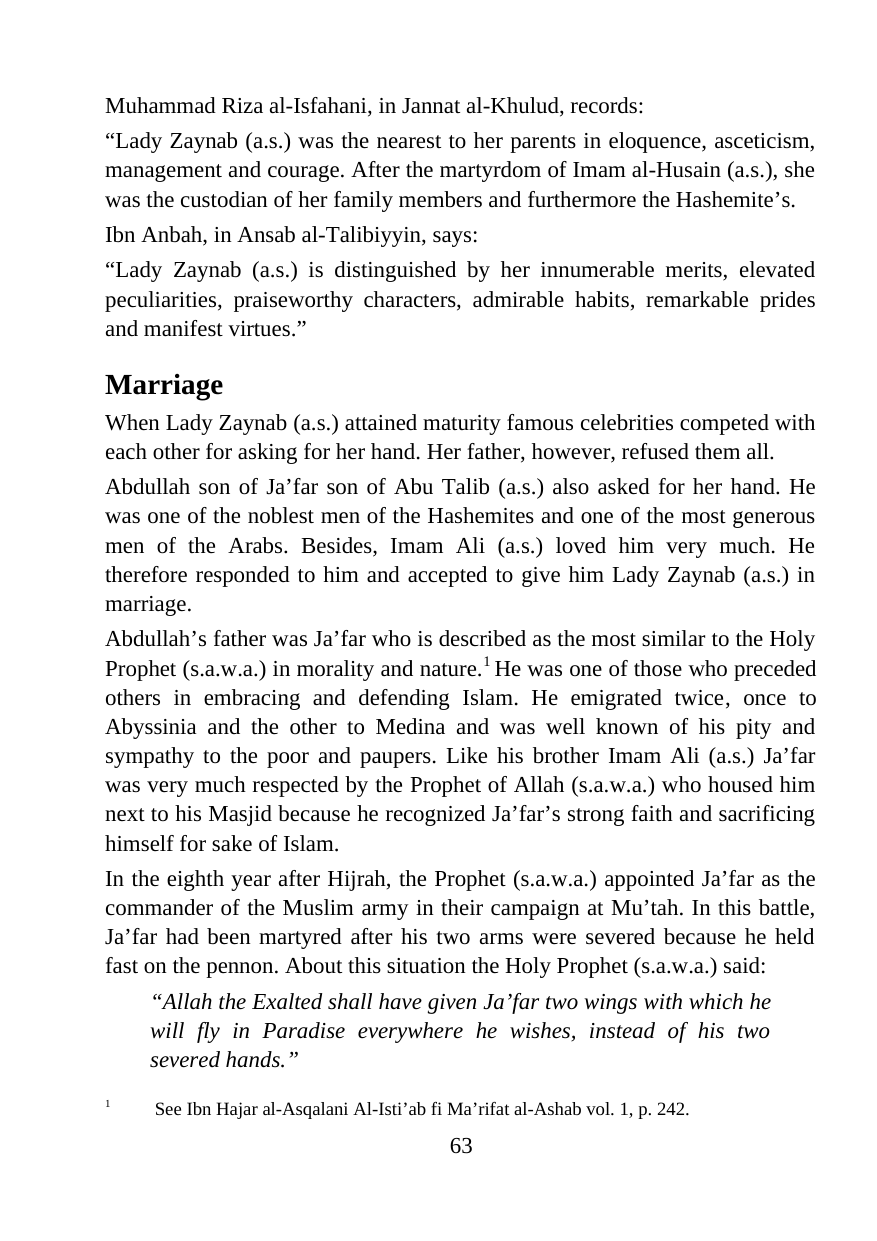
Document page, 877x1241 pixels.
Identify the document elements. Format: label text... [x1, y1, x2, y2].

text “Allah the Exalted shall have given Ja’far two wings with which he will fly in Paradise everywhere he wishes, instead of his two severed hands.” [150, 986, 772, 1073]
subtitle Marriage [105, 367, 817, 401]
text When Lady Zaynab (a.s.) attained maturity famous celebrities competed with each other for asking for her hand. Her father, however, refused them all. [105, 407, 817, 465]
text In the eighth year after Hijrah, the Prophet (s.a.w.a.) appointed Ja’far as the commander of the Muslim army in their campaign at Mu’tah. In this battle, Ja’far had been martyred after his two arms were severed because he held fast on the pennon. About this situation the Holy Prophet (s.a.w.a.) said: [105, 863, 817, 980]
text “Lady Zaynab (a.s.) was the nearest to her parents in eloquence, asceticism, management and courage. After the martyrdom of Imam al-Husain (a.s.), she was the custodian of her family members and furthermore the Hashemite’s. [105, 125, 817, 213]
text Abdullah son of Ja’far son of Abu Talib (a.s.) also asked for her hand. He was one of the noblest men of the Hashemites and one of the most generous men of the Arabs. Besides, Imam Ali (a.s.) loved him very much. He therefore responded to him and accepted to give him Lady Zaynab (a.s.) in marriage. [105, 471, 817, 617]
text Muhammad Riza al-Isfahani, in Jannat al-Khulud, records: [105, 90, 817, 119]
text Abdullah’s father was Ja’far who is described as the most similar to the Holy Prophet (s.a.w.a.) in morality and nature. He was one of those who preceded others in embracing and defending Islam. He emigrated twice, once to Abyssinia and the other to Medina and was well known of his pity and sympathy to the poor and paupers. Like his brother Imam Ali (a.s.) Ja’far was very much respected by the Prophet of Allah (s.a.w.a.) who housed him next to his Masjid because he recognized Ja’far’s strong faith and sacrificing himself for sake of Islam. [105, 623, 817, 857]
text “Lady Zaynab (a.s.) is distinguished by her innumerable merits, elevated peculiarities, praiseworthy characters, admirable habits, remarkable prides and manifest virtues.” [105, 254, 817, 342]
text Ibn Anbah, in Ansab al-Talibiyyin, says: [105, 219, 817, 248]
